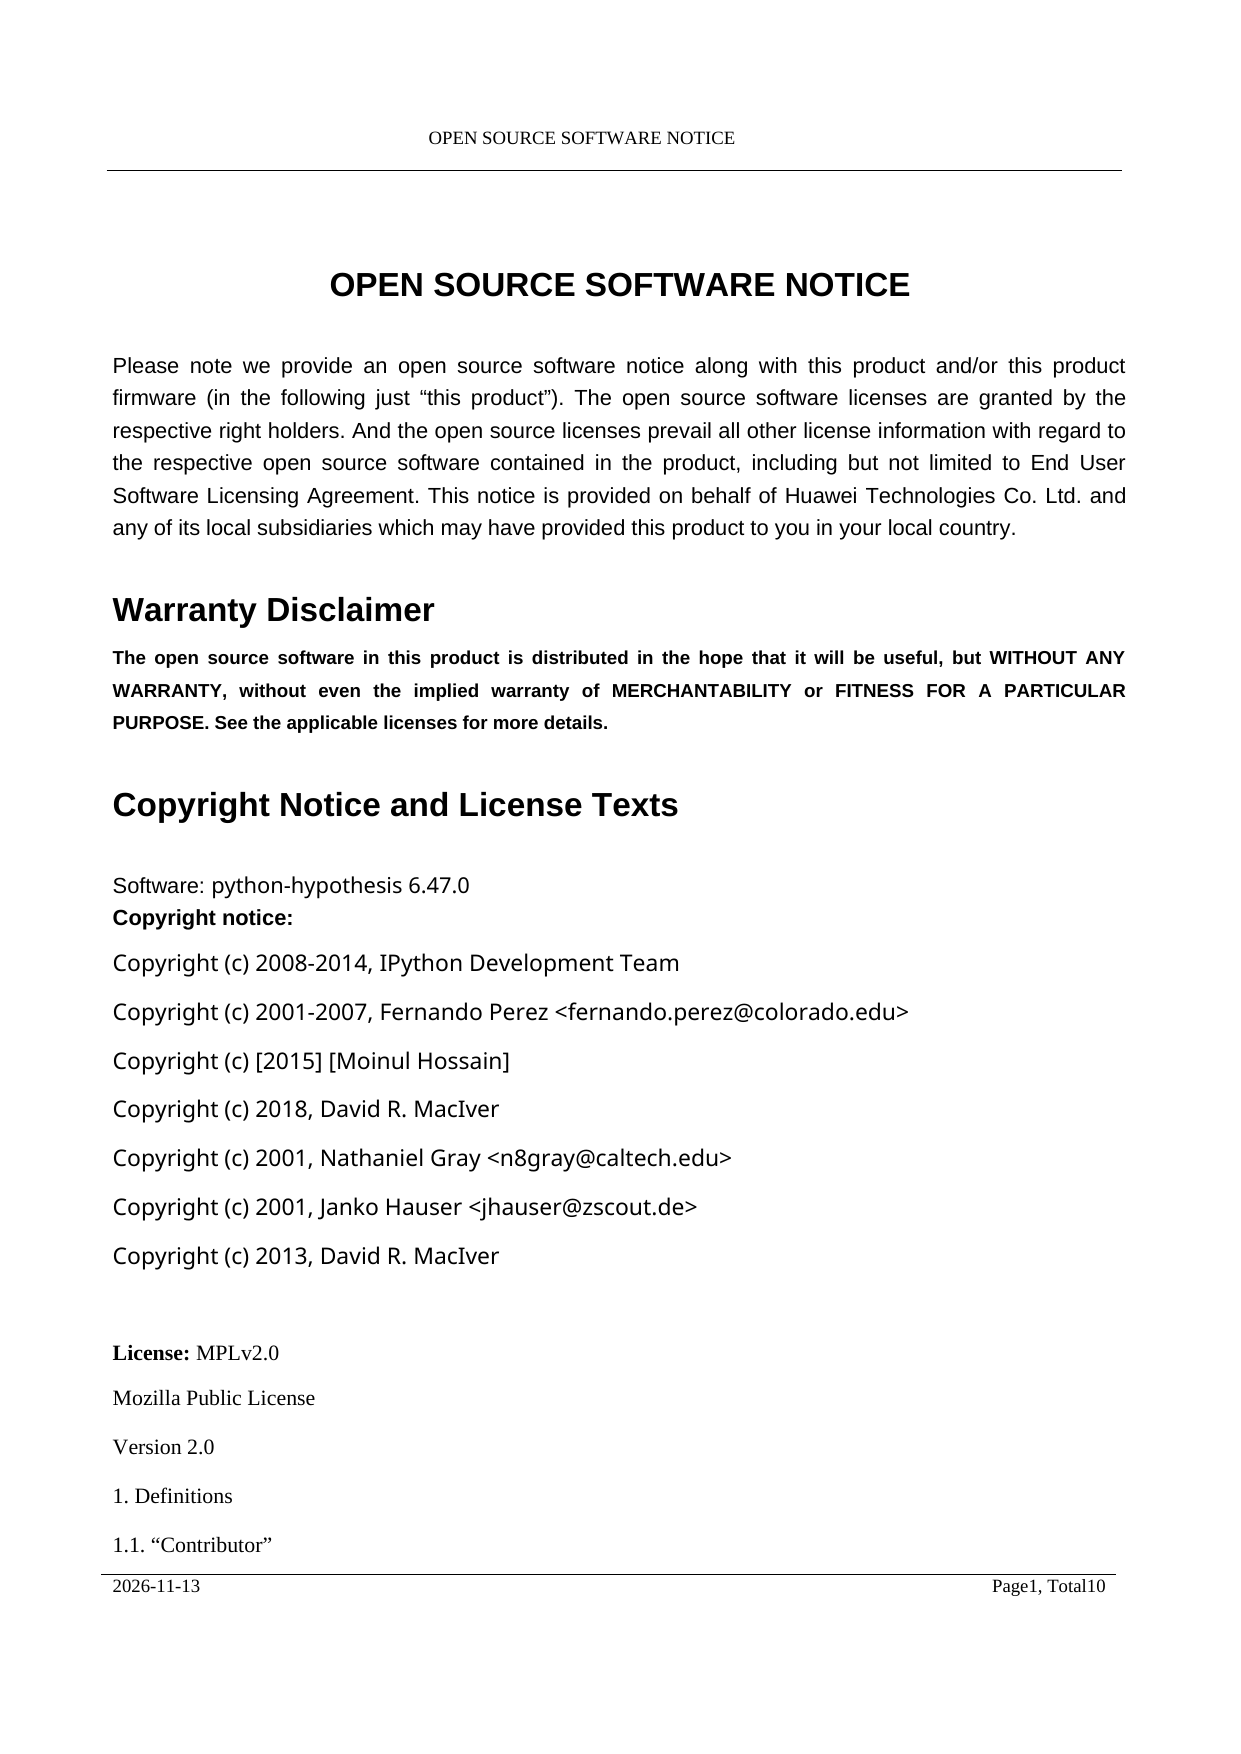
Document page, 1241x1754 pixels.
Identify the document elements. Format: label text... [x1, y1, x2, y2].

text The open source software in this product is distributed in the hope that it will be useful, but WITHOUT ANY WARRANTY, without even the implied warranty of MERCHANTABILITY or FITNESS FOR A PARTICULAR PURPOSE. See the applicable licenses for more details. [112, 641, 1128, 739]
text Copyright Notice and License Texts [112, 771, 1128, 836]
text Copyright notice: [112, 901, 1128, 934]
text Software: python-hypothesis 6.47.0 [112, 869, 1128, 901]
text License: MPLv2.0 [112, 1337, 1128, 1369]
text OPEN SOURCE SOFTWARE NOTICE [112, 251, 1128, 316]
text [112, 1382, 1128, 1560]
text Warranty Disclaimer [112, 576, 1128, 641]
text Copyright (c) 2008-2014, IPython Development Team Copyright (c) 2001-2007, Fernando Perez <fernando.perez@colorado.edu> Copyright (c) [2015] [Moinul Hossain] Copyright (c) 2018, David R. MacIver Copyright (c) 2001, Nathaniel Gray <n8gray@caltech.edu> Copyright (c) 2001, Janko Hauser <jhauser@zscout.de> Copyright (c) 2013, David R. MacIver [112, 947, 1128, 1320]
text Please note we provide an open source software notice along with this product and/or this product firmware (in the following just “this product”). The open source software licenses are granted by the respective right holders. And the open source licenses prevail all other license information with regard to the respective open source software contained in the product, including but not limited to End User Software Licensing Agreement. This notice is provided on behalf of Huawei Technologies Co. Ltd. and any of its local subsidiaries which may have provided this product to you in your local country. [112, 349, 1128, 544]
